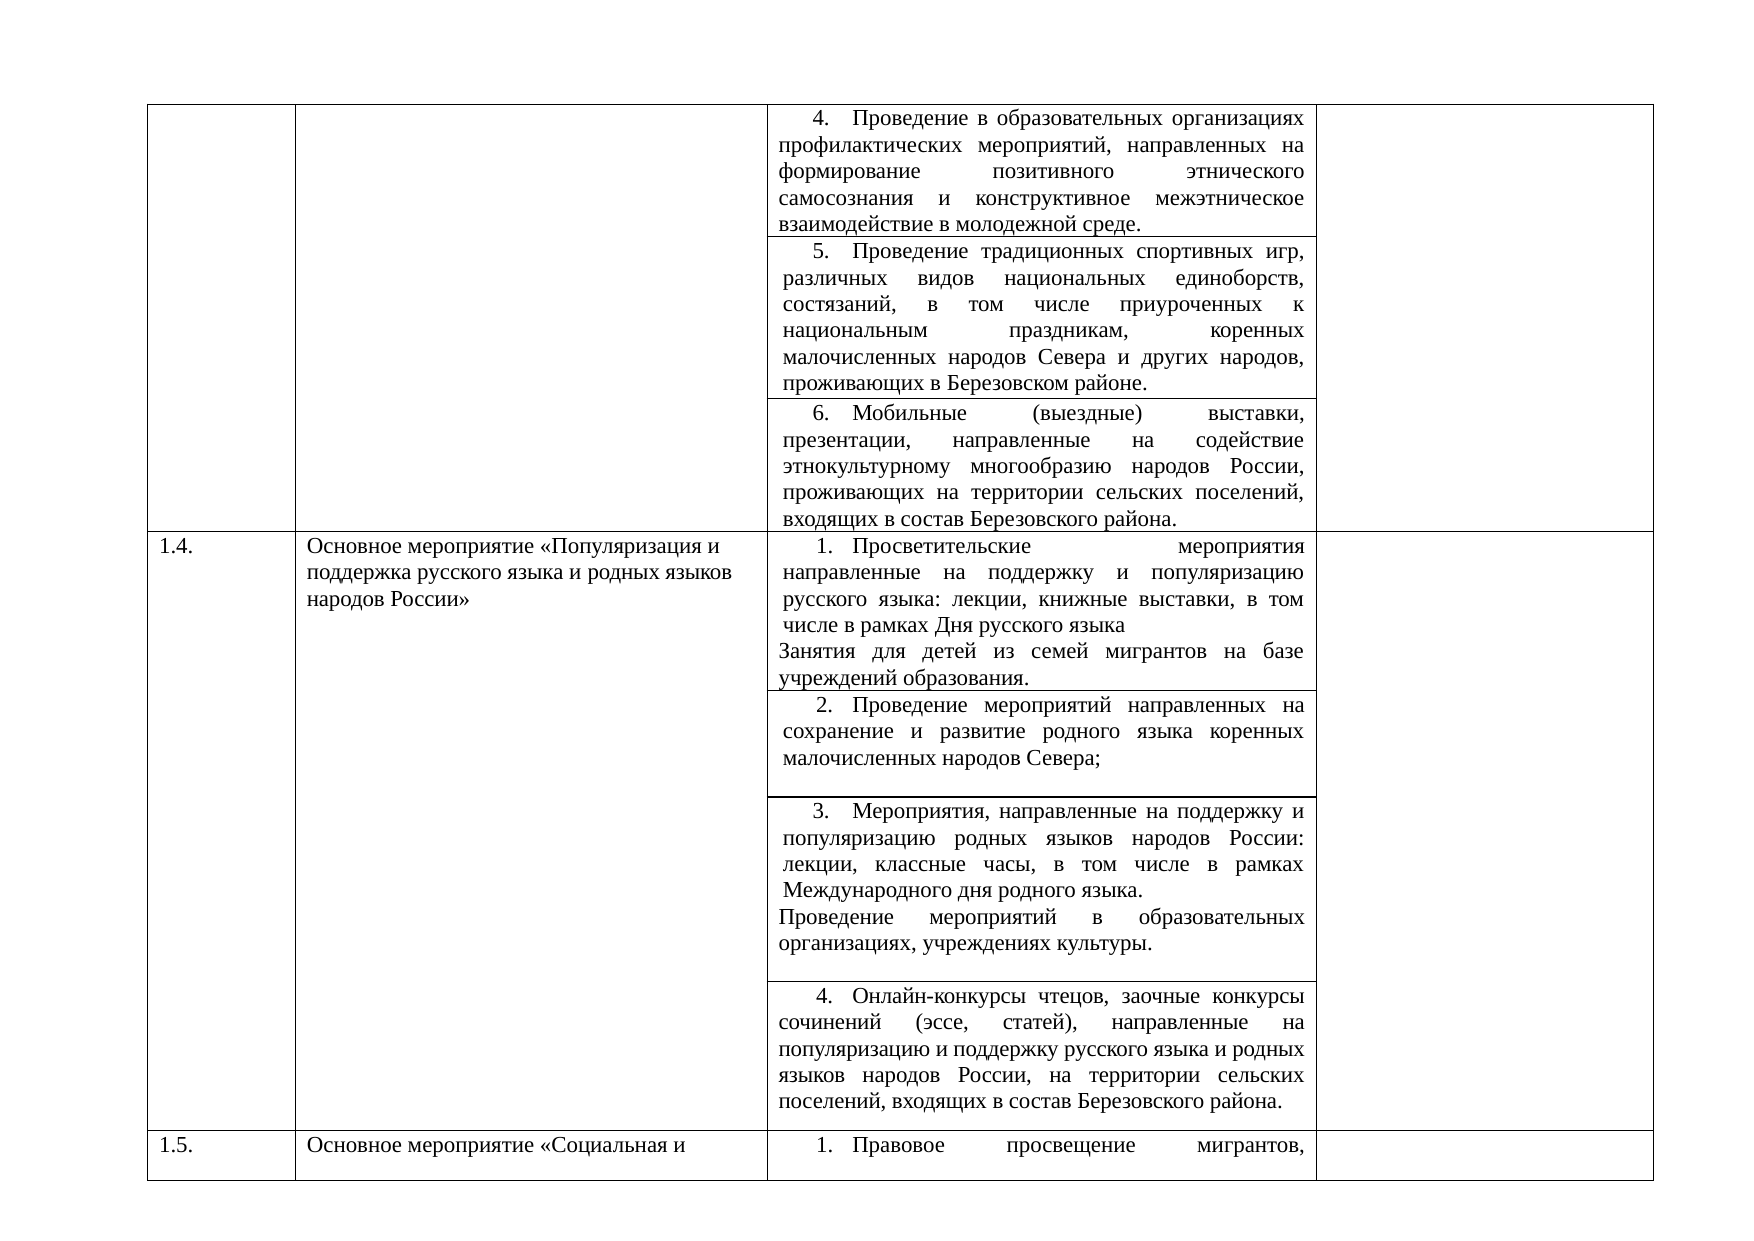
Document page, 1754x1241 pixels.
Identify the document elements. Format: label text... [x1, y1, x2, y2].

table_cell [296, 1131, 767, 1180]
table_cell Проведение мероприятий направленных на сохранение и развитие родного языка коренных малочисленных народов Севера; [768, 691, 1316, 796]
table_cell Проведение традиционных спортивных игр, различных видов национальных единоборств, состязаний, в том числе приуроченных к национальным праздникам, коренных малочисленных народов Севера и других народов, проживающих в Березовском районе. [768, 237, 1316, 398]
table_cell 1.5. [148, 1131, 295, 1180]
table_cell Просветительские мероприятия направленные на поддержку и популяризацию русского языка: лекции, книжные выставки, в том числе в рамках Дня русского языка Занятия для детей из семей мигрантов на базе учреждений образования. [768, 532, 1316, 690]
table_cell Проведение в образовательных организациях профилактических мероприятий, направленных на формирование позитивного этнического самосознания и конструктивное межэтническое взаимодействие в молодежной среде. [768, 105, 1316, 236]
table_cell [1317, 532, 1653, 1130]
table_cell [768, 1131, 1316, 1180]
table_cell Мобильные (выездные) выставки, презентации, направленные на содействие этнокультурному многообразию народов России, проживающих на территории сельских поселений, входящих в состав Березовского района. [768, 399, 1316, 531]
table_cell [1317, 1131, 1653, 1180]
table_cell 1.4. [148, 532, 295, 1130]
table_cell Основное мероприятие «Популяризация и поддержка русского языка и родных языков народов России» [296, 532, 767, 1130]
table_cell Онлайн-конкурсы чтецов, заочные конкурсы сочинений (эссе, статей), направленные на популяризацию и поддержку русского языка и родных языков народов России, на территории сельских поселений, входящих в состав Березовского района. [768, 982, 1316, 1130]
table_cell Мероприятия, направленные на поддержку и популяризацию родных языков народов России: лекции, классные часы, в том числе в рамках Международного дня родного языка. Проведение мероприятий в образовательных организациях, учреждениях культуры. [768, 798, 1316, 981]
